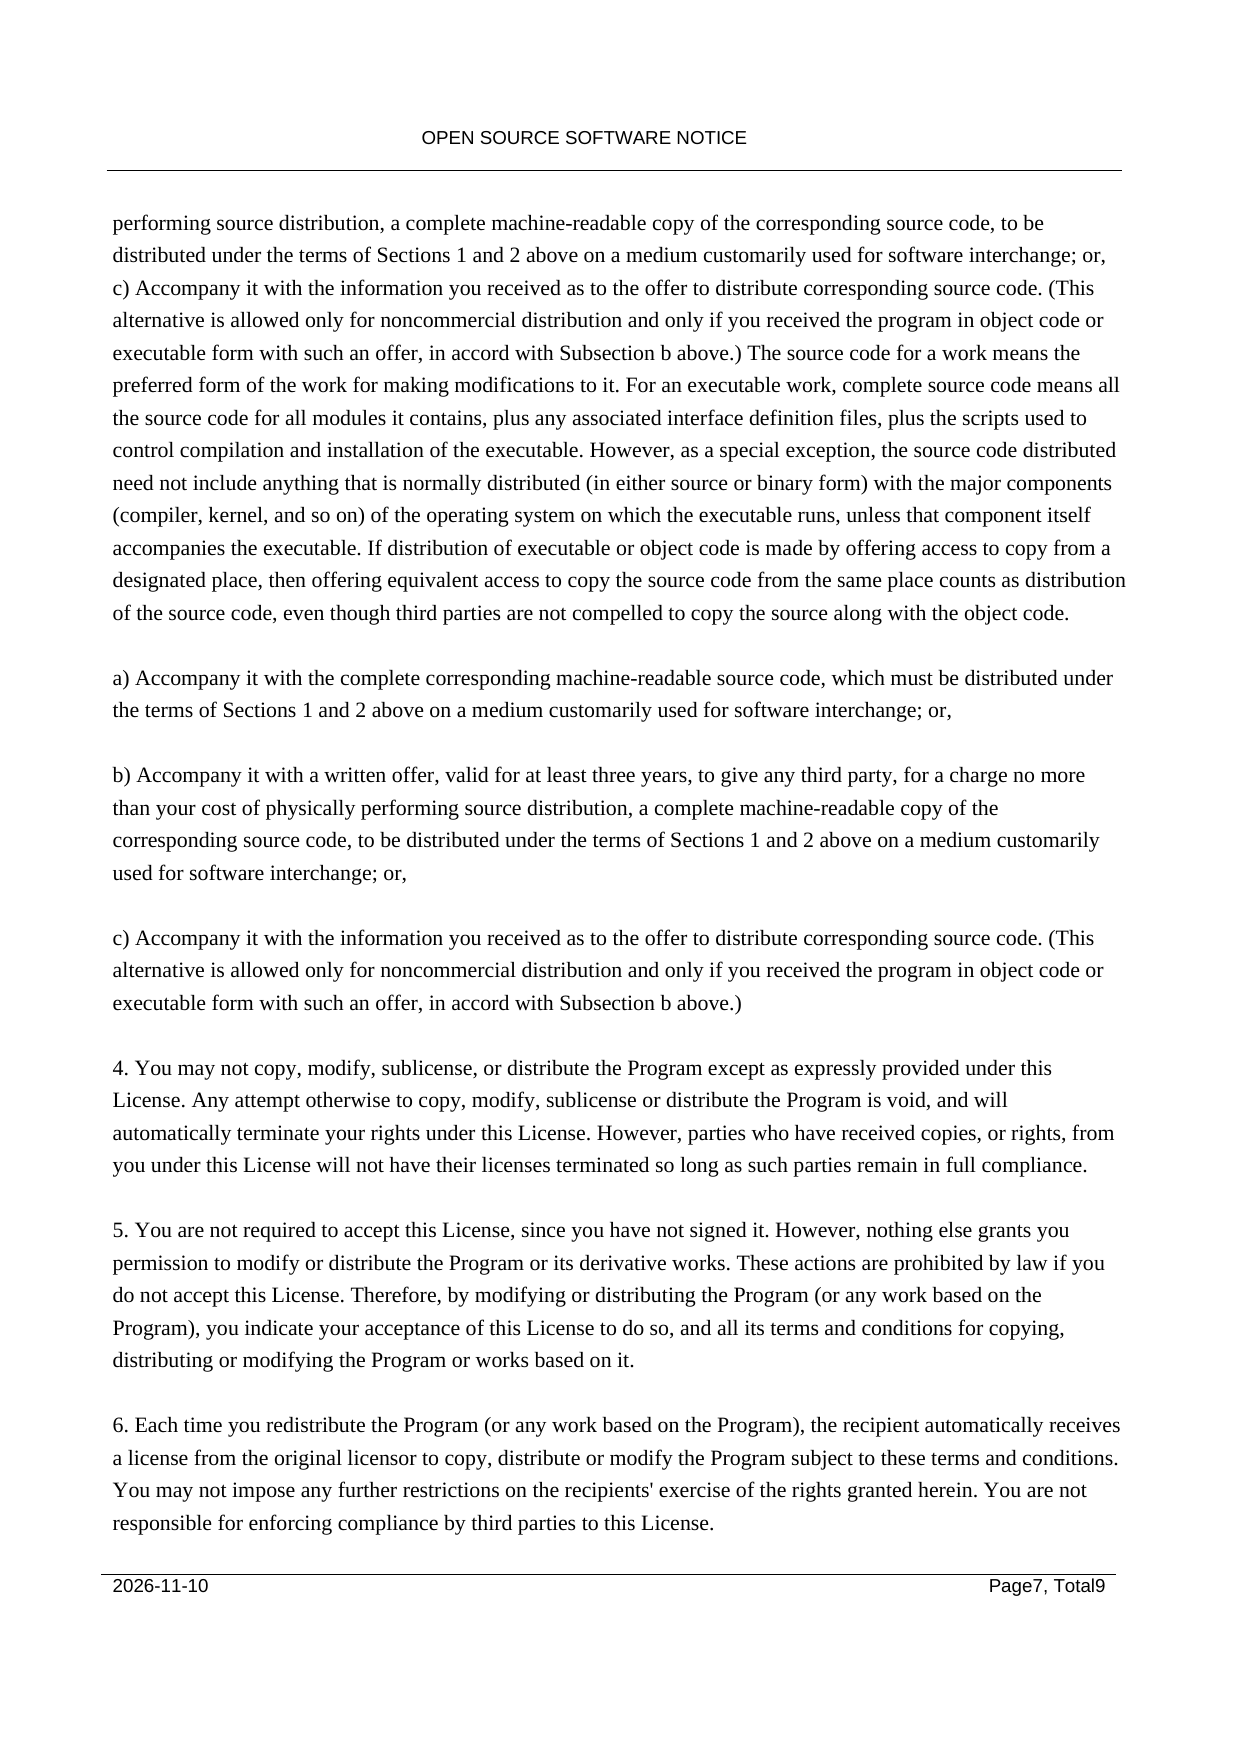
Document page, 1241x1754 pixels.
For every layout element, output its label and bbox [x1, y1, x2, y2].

text [112, 206, 1128, 1539]
